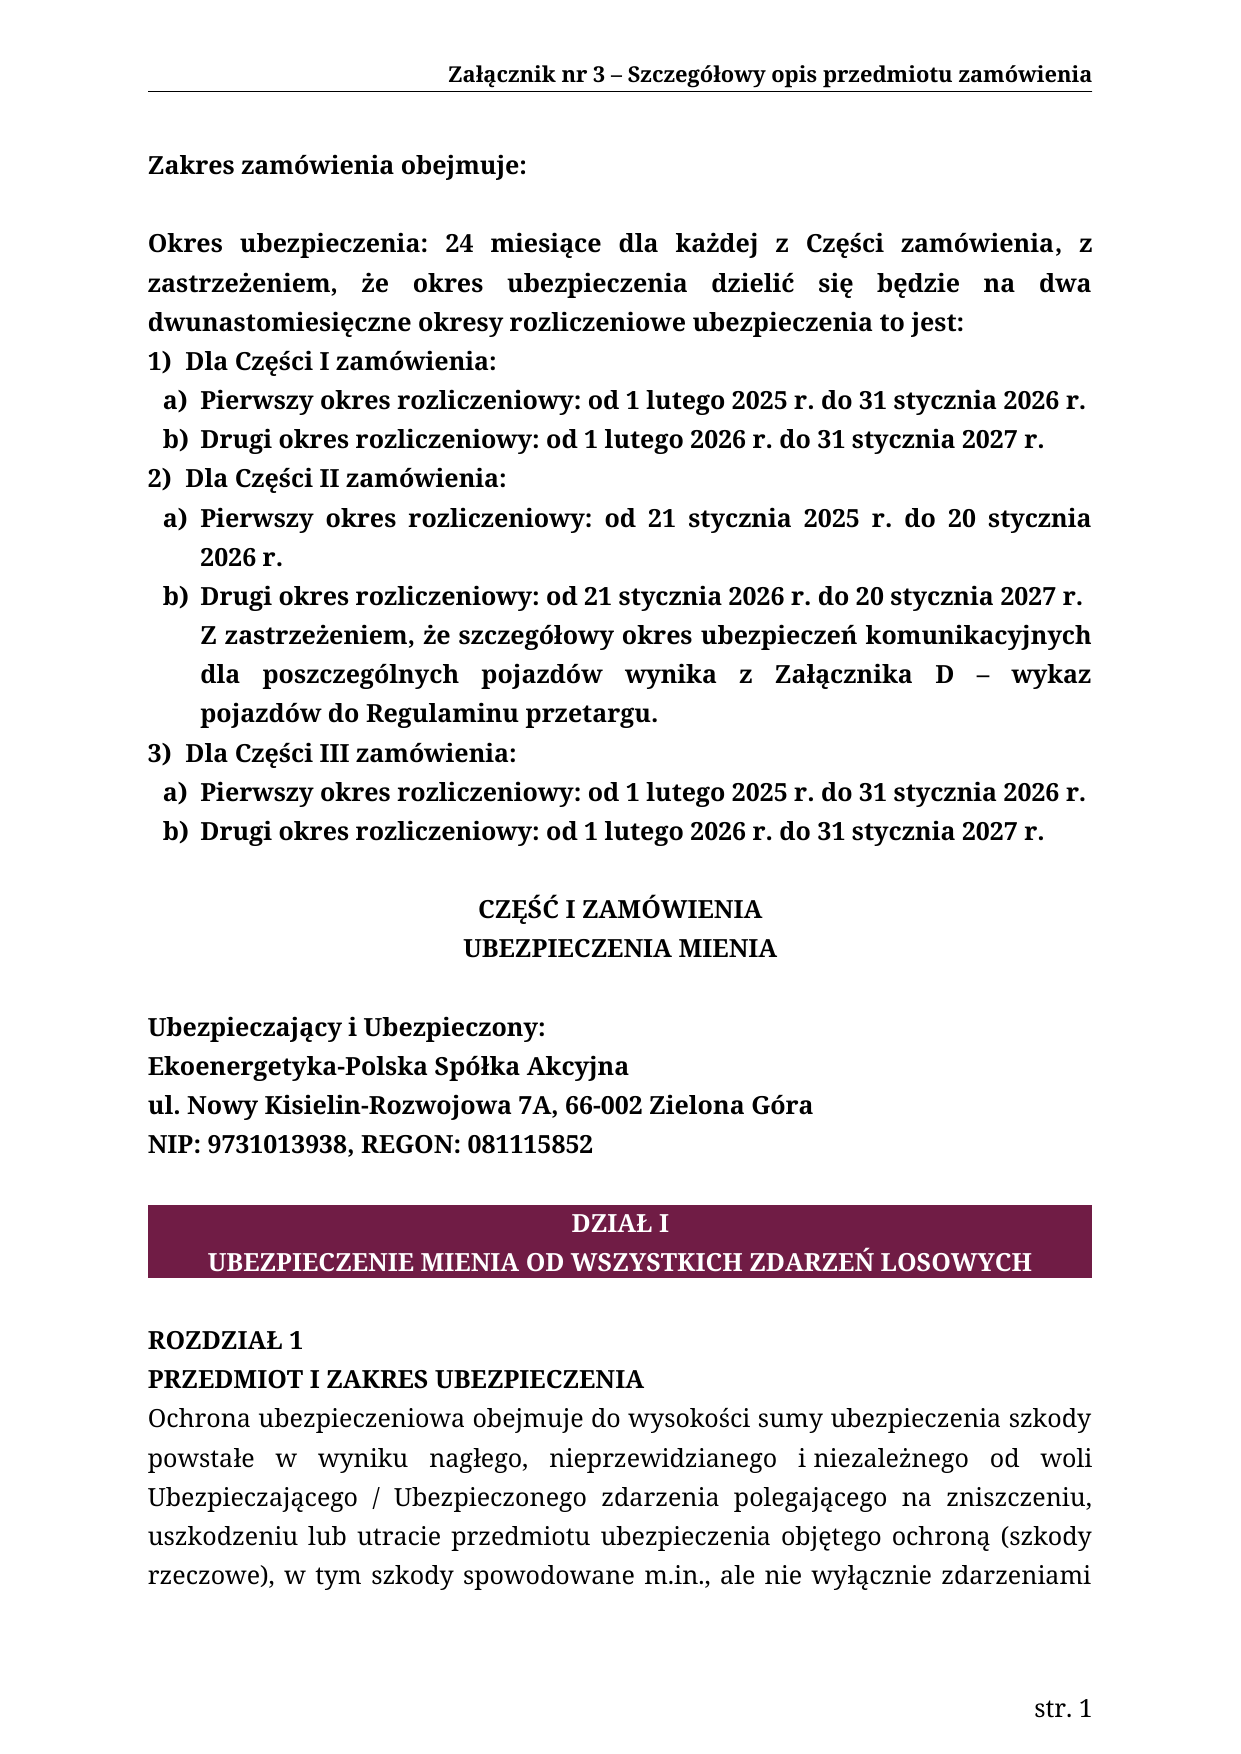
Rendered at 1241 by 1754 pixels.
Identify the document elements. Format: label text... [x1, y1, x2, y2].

list Dla Części III zamówienia: [148, 735, 1092, 769]
text ul. Nowy Kisielin-Rozwojowa 7A, 66-002 Zielona Góra [148, 1088, 1092, 1122]
text ROZDZIAŁ 1 [148, 1323, 1092, 1357]
list Dla Części I zamówienia: [148, 343, 1092, 378]
list Drugi okres rozliczeniowy: od 21 stycznia 2026 r. do 20 stycznia 2027 r. [163, 578, 1092, 613]
list Dla Części II zamówienia: [148, 461, 1092, 495]
text DZIAŁ I [148, 1205, 1092, 1239]
text Ekoenergetyka-Polska Spółka Akcyjna [148, 1048, 1092, 1083]
list Pierwszy okres rozliczeniowy: od 21 stycznia 2025 r. do 20 stycznia 2026 r. [163, 500, 1092, 573]
text PRZEDMIOT I ZAKRES UBEZPIECZENIA [148, 1362, 1092, 1396]
text Zakres zamówienia obejmuje: [148, 148, 1092, 182]
list Drugi okres rozliczeniowy: od 1 lutego 2026 r. do 31 stycznia 2027 r. [163, 813, 1092, 848]
text Ubezpieczający i Ubezpieczony: [148, 1009, 1092, 1043]
list Drugi okres rozliczeniowy: od 1 lutego 2026 r. do 31 stycznia 2027 r. [163, 422, 1092, 456]
list Pierwszy okres rozliczeniowy: od 1 lutego 2025 r. do 31 stycznia 2026 r. [163, 774, 1092, 808]
text Okres ubezpieczenia: 24 miesiące dla każdej z Części zamówienia, z zastrzeżeniem, że okres ubezpieczenia dzielić się będzie na dwa dwunastomiesięczne okresy rozliczeniowe ubezpieczenia to jest: [148, 226, 1092, 338]
text CZĘŚĆ I ZAMÓWIENIA [148, 892, 1092, 926]
text NIP: 9731013938, REGON: 081115852 [148, 1127, 1092, 1161]
text UBEZPIECZENIA MIENIA [148, 931, 1092, 965]
text UBEZPIECZENIE MIENIA OD WSZYSTKICH ZDARZEŃ LOSOWYCH [148, 1244, 1092, 1278]
text Z zastrzeżeniem, że szczegółowy okres ubezpieczeń komunikacyjnych dla poszczególnych pojazdów wynika z Załącznika D – wykaz pojazdów do Regulaminu przetargu. [200, 618, 1092, 730]
list Pierwszy okres rozliczeniowy: od 1 lutego 2025 r. do 31 stycznia 2026 r. [163, 383, 1092, 417]
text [148, 1401, 1092, 1592]
